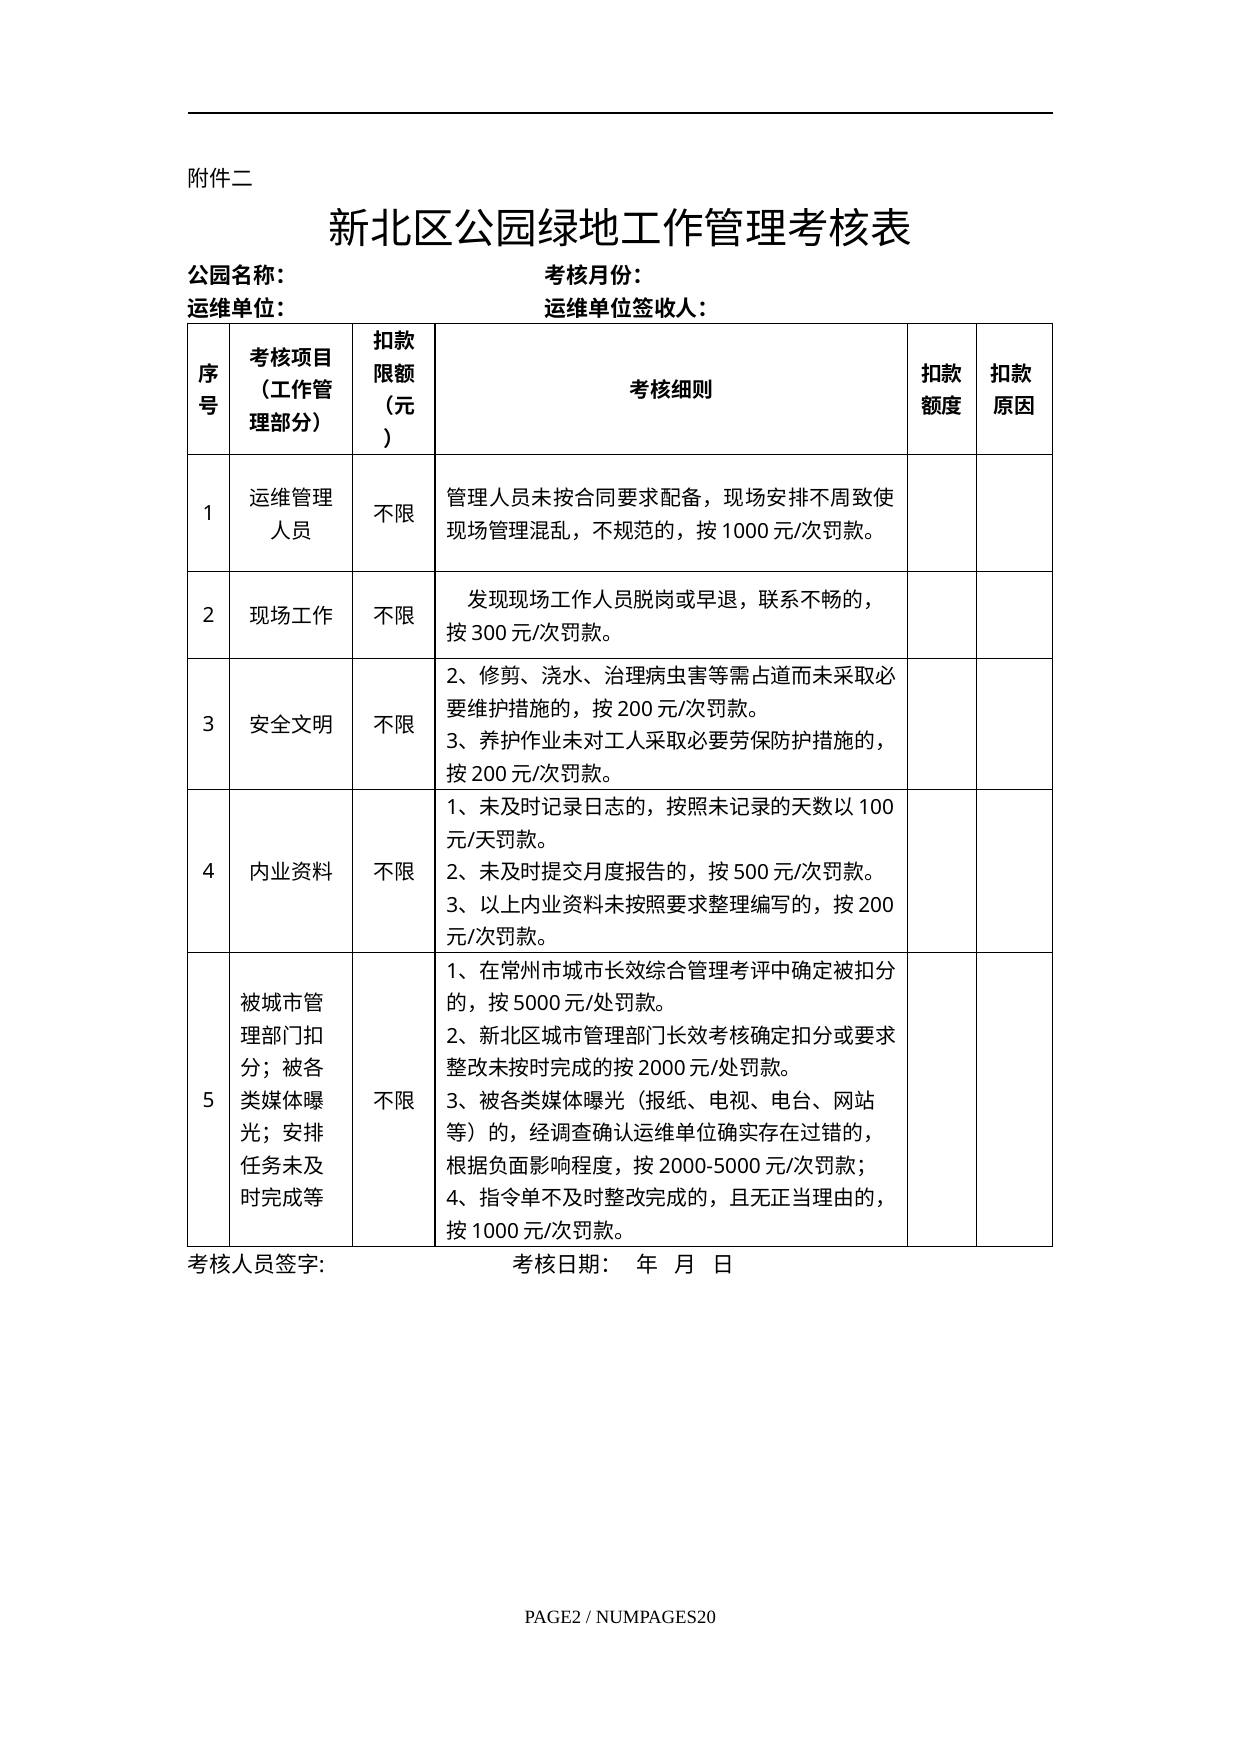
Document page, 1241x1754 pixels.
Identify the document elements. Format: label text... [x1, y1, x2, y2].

table_cell 运维管理人员 [230, 455, 352, 571]
text 新北区公园绿地工作管理考核表 [187, 193, 1053, 258]
table_cell 不限 [353, 659, 434, 788]
table_cell 不限 [353, 790, 434, 952]
table_header 考核细则 [436, 324, 907, 454]
table_cell 不限 [353, 953, 434, 1246]
table_cell [908, 659, 976, 788]
table_cell [977, 790, 1052, 952]
table_cell 5 [188, 953, 229, 1246]
table_cell 不限 [353, 455, 434, 571]
table_cell [977, 572, 1052, 657]
text 运维单位： 运维单位签收人： [187, 290, 1053, 323]
table_cell 现场工作 [230, 572, 352, 657]
table_cell 不限 [353, 572, 434, 657]
table_cell 2、修剪、浇水、治理病虫害等需占道而未采取必要维护措施的，按200元/次罚款。 3、养护作业未对工人采取必要劳保防护措施的，按200元/次罚款。 [436, 659, 907, 788]
table_cell 1、未及时记录日志的，按照未记录的天数以100元/天罚款。 2、未及时提交月度报告的，按500元/次罚款。 3、以上内业资料未按照要求整理编写的，按200元/次罚款。 [436, 790, 907, 952]
table_header 扣款原因 [977, 324, 1052, 454]
table_cell [908, 790, 976, 952]
table_cell 3 [188, 659, 229, 788]
table_header 扣款限额 （元） [353, 324, 434, 454]
table_cell [908, 572, 976, 657]
table_cell 内业资料 [230, 790, 352, 952]
table_cell 被城市管理部门扣分；被各类媒体曝光；安排任务未及时完成等 [230, 953, 352, 1246]
table_cell 安全文明 [230, 659, 352, 788]
table_header 考核项目 （工作管理部分） [230, 324, 352, 454]
table_cell 1、在常州市城市长效综合管理考评中确定被扣分的，按5000元/处罚款。 2、新北区城市管理部门长效考核确定扣分或要求整改未按时完成的按2000元/处罚款。 3、被各类媒体曝光（报纸、电视、电台、网站等）的，经调查确认运维单位确实存在过错的，根据负面影响程度，按2000-5000元/次罚款； 4、指令单不及时整改完成的，且无正当理由的，按1000元/次罚款。 [436, 953, 907, 1246]
table_cell 1 [188, 455, 229, 571]
table_cell [908, 455, 976, 571]
text 公园名称： 考核月份： [187, 258, 1053, 290]
table_cell 4 [188, 790, 229, 952]
text 考核人员签字: 考核日期： 年 月 日 [187, 1247, 1053, 1279]
text 附件二 [187, 160, 1053, 193]
table_header 序号 [188, 324, 229, 454]
table_header 扣款额度 [908, 324, 976, 454]
table_cell 管理人员未按合同要求配备，现场安排不周致使现场管理混乱，不规范的，按1000元/次罚款。 [436, 455, 907, 571]
table_cell 发现现场工作人员脱岗或早退，联系不畅的，按300元/次罚款。 [436, 572, 907, 657]
table_cell [977, 659, 1052, 788]
table_cell [977, 455, 1052, 571]
table_cell [977, 953, 1052, 1246]
table_cell [908, 953, 976, 1246]
table_cell 2 [188, 572, 229, 657]
